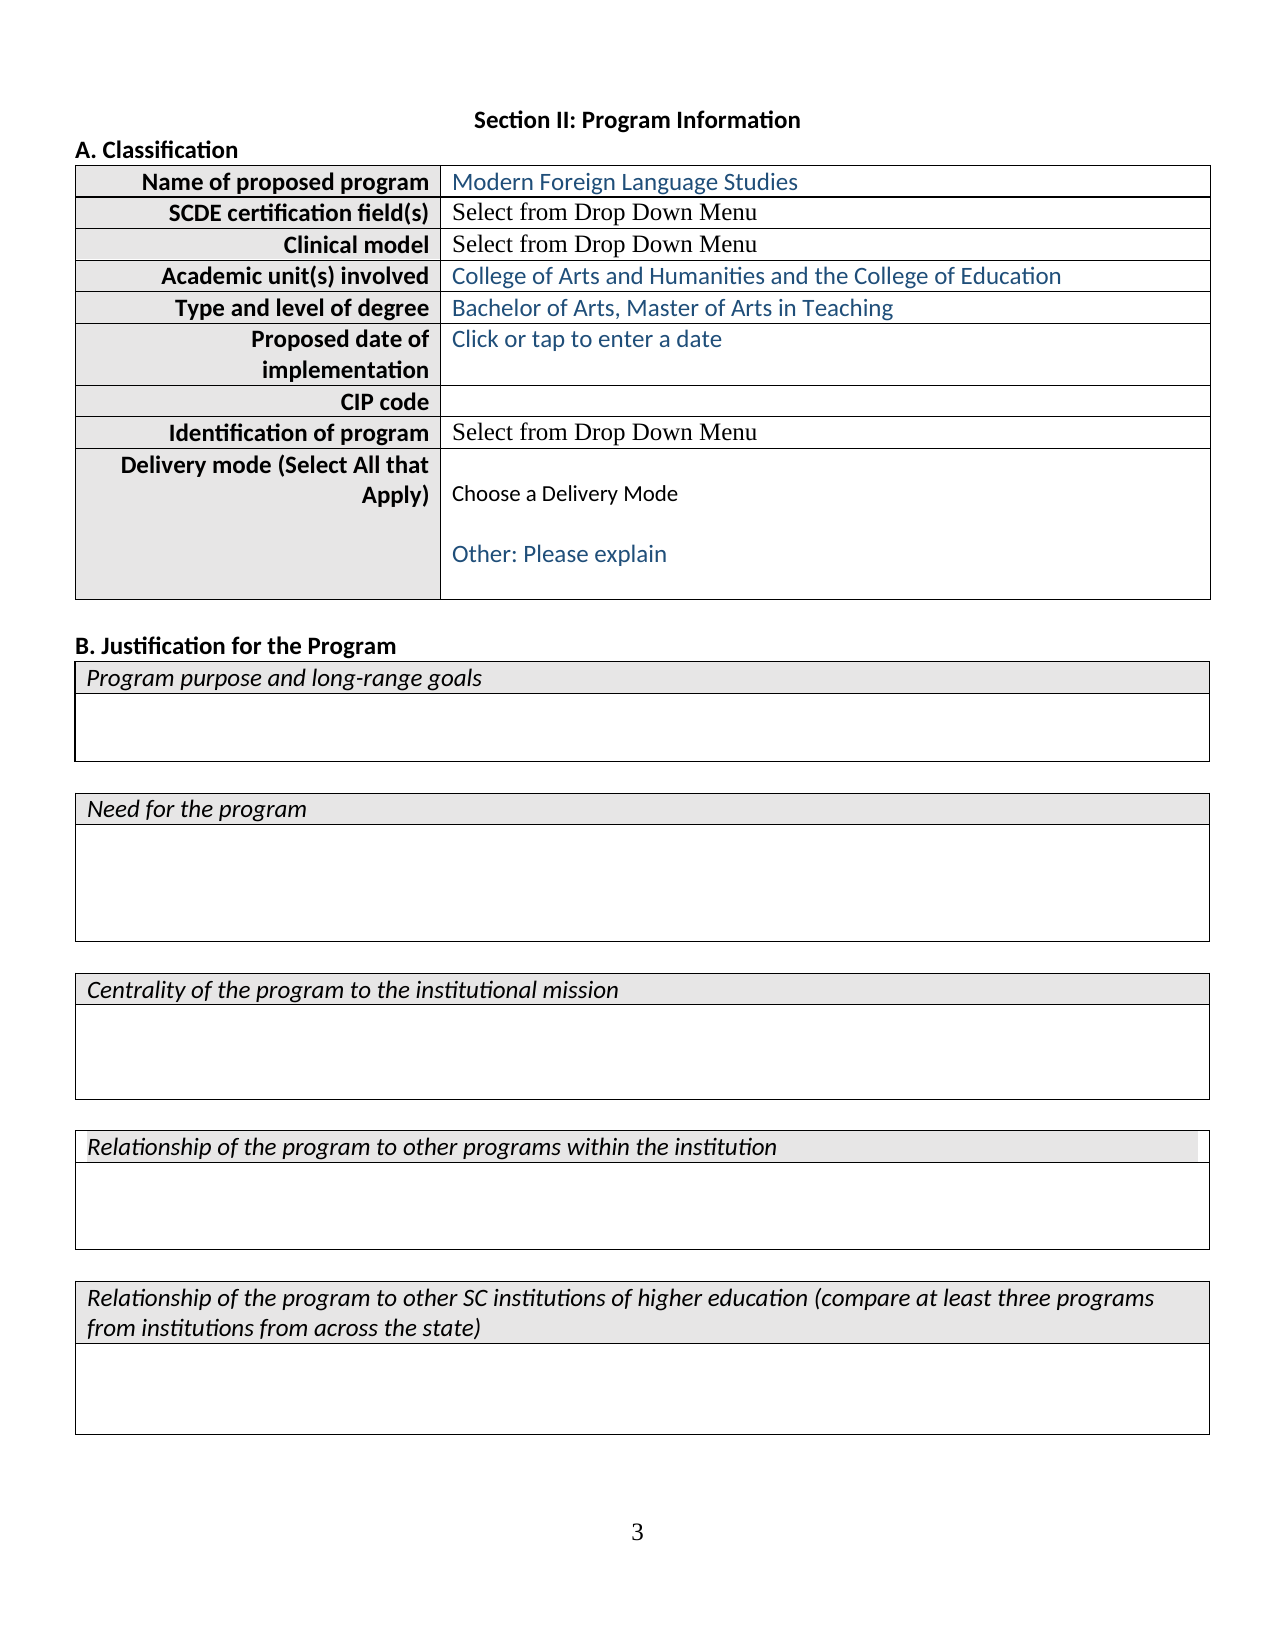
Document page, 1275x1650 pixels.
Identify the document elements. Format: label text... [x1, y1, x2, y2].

table_cell Other: Please explain [441, 449, 1210, 599]
table_cell Bachelor of Arts, Master of Arts in Teaching [441, 292, 1210, 323]
table_header Program purpose and long-range goals [76, 662, 1209, 693]
table_cell Identification of program [76, 417, 440, 448]
table_cell Type and level of degree [76, 292, 440, 323]
table_cell [76, 1344, 1209, 1433]
table_cell [76, 694, 1209, 761]
table_cell CIP code [76, 386, 440, 416]
text A. Classification [75, 134, 1200, 165]
table_cell [76, 1163, 1209, 1249]
table_header Centrality of the program to the institutional mission [76, 974, 1209, 1004]
table_cell [76, 1005, 1209, 1099]
table_cell [441, 386, 1210, 416]
text B. Justification for the Program [75, 631, 1200, 661]
table_header Relationship of the program to other SC institutions of higher education (compare at least three programs from institutions from across the state) [76, 1282, 1209, 1343]
table_cell SCDE certification field(s) [76, 198, 440, 228]
table_cell [76, 825, 1209, 941]
table_header Name of proposed program [76, 166, 440, 196]
table_cell College of Arts and Humanities and the College of Education [441, 261, 1210, 291]
table_cell Clinical model [76, 229, 440, 259]
text Section II: Program Information [75, 104, 1200, 134]
table_cell Academic unit(s) involved [76, 261, 440, 291]
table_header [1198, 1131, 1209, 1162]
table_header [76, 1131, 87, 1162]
table_cell Proposed date of implementation [76, 324, 440, 385]
table_cell Delivery mode (Select All that Apply) [76, 449, 440, 599]
table_header Need for the program [76, 794, 1209, 824]
table_header Modern Foreign Language Studies [441, 166, 1210, 196]
